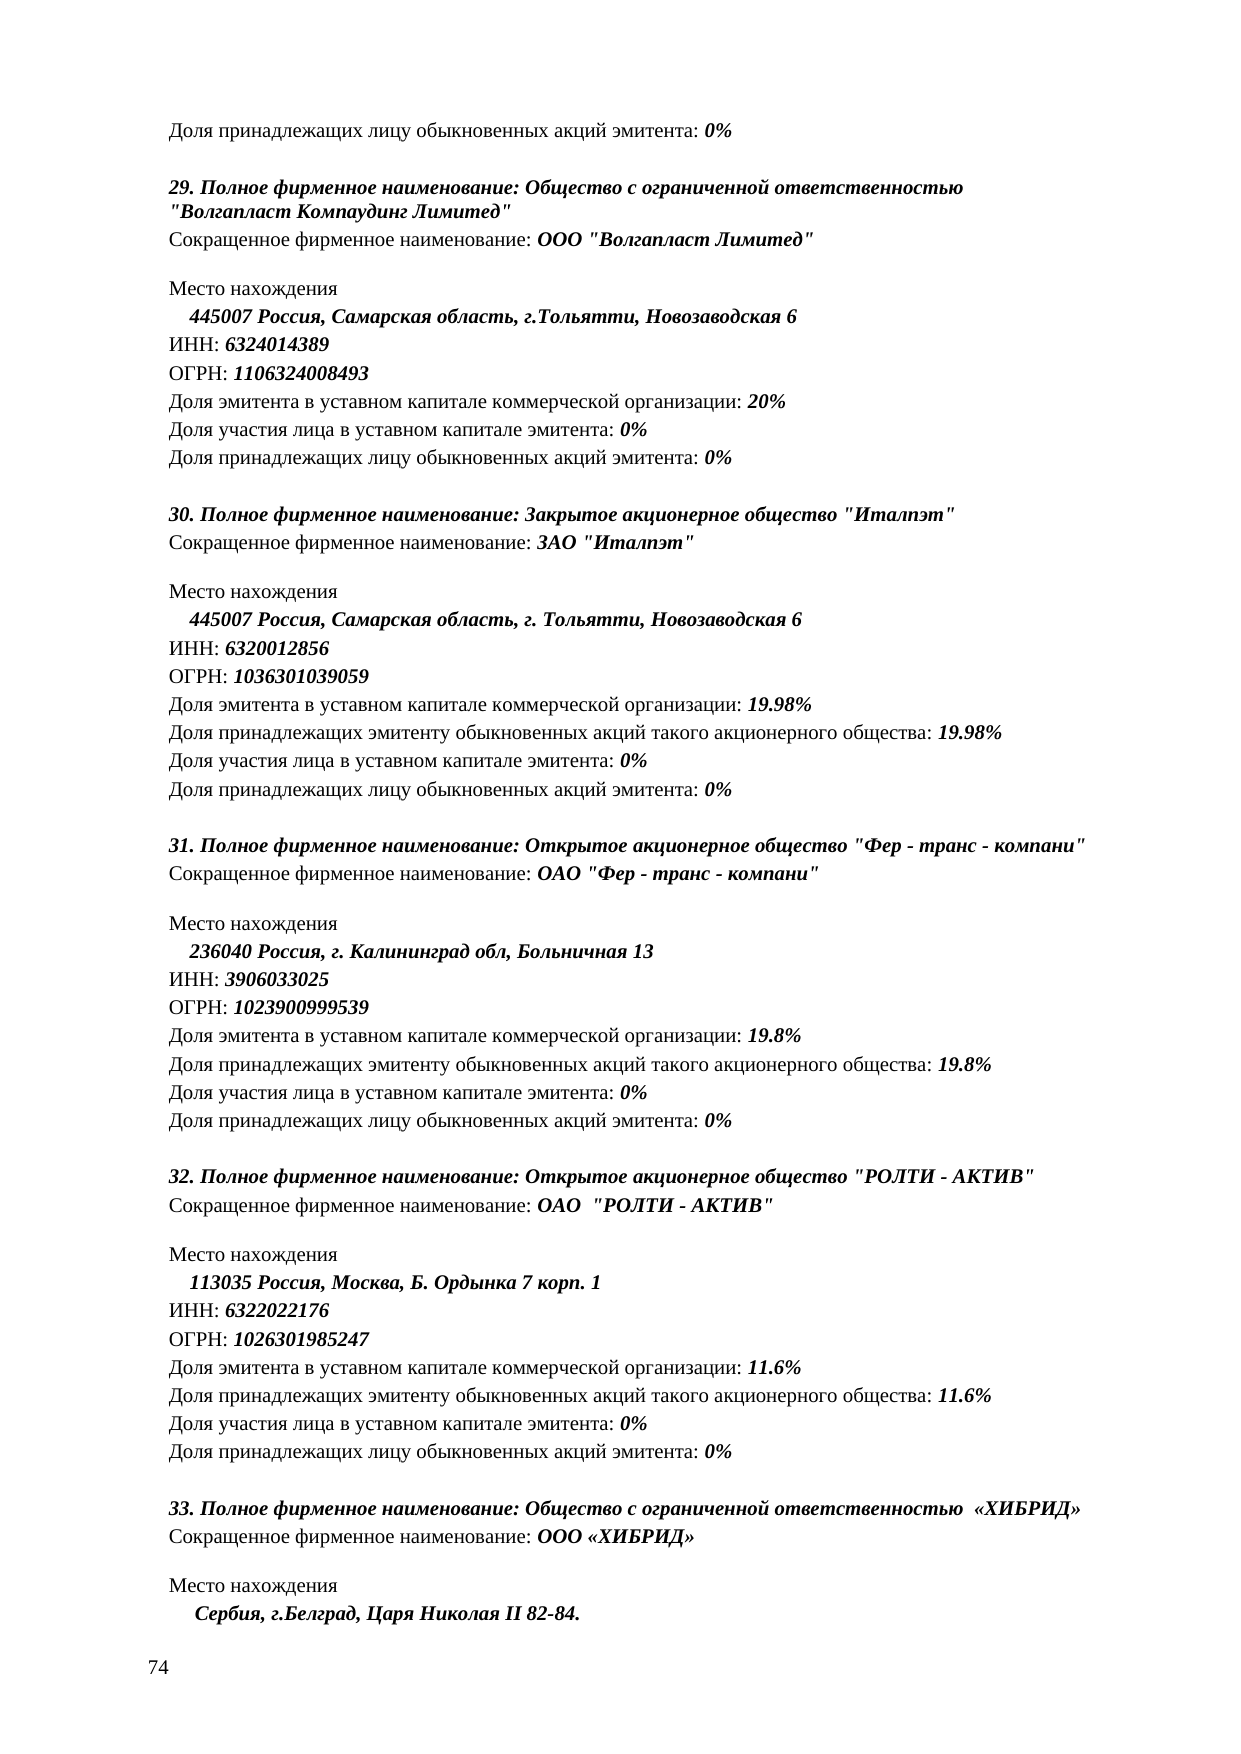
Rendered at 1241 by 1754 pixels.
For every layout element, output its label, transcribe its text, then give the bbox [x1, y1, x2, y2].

subtitle Место нахождения [168, 1242, 1092, 1266]
text Доля участия лица в уставном капитале эмитента: 0% [168, 1411, 1092, 1435]
text Доля участия лица в уставном капитале эмитента: 0% [168, 417, 1092, 441]
text Доля эмитента в уставном капитале коммерческой организации: 20% [168, 389, 1092, 413]
text Сербия, г.Белград, Царя Николая II 82-84. [189, 1601, 1092, 1625]
subtitle Место нахождения [168, 276, 1092, 300]
subtitle Место нахождения [168, 910, 1092, 934]
text ИНН: 3906033025 [168, 967, 1092, 991]
text Доля принадлежащих лицу обыкновенных акций эмитента: 0% [168, 1439, 1092, 1463]
text 29. Полное фирменное наименование: Общество с ограниченной ответственностью "Волгапласт Компаудинг Лимитед" [168, 174, 1092, 223]
text Доля принадлежащих эмитенту обыкновенных акций такого акционерного общества: 19.8% [168, 1052, 1092, 1076]
text Сокращенное фирменное наименование: ОАО "РОЛТИ - АКТИВ" [168, 1193, 1092, 1217]
text ОГРН: 1106324008493 [168, 361, 1092, 385]
text Доля эмитента в уставном капитале коммерческой организации: 11.6% [168, 1355, 1092, 1379]
text 32. Полное фирменное наименование: Открытое акционерное общество "РОЛТИ - АКТИВ" [168, 1164, 1092, 1188]
subtitle Место нахождения [168, 579, 1092, 603]
text Сокращенное фирменное наименование: ОАО "Фер - транс - компани" [168, 861, 1092, 885]
subtitle Место нахождения [168, 1573, 1092, 1597]
text 31. Полное фирменное наименование: Открытое акционерное общество "Фер - транс - компани" [168, 833, 1092, 857]
text 33. Полное фирменное наименование: Общество с ограниченной ответственностью «ХИБРИД» [168, 1496, 1092, 1520]
text ИНН: 6320012856 [168, 636, 1092, 659]
text 30. Полное фирменное наименование: Закрытое акционерное общество "Италпэт" [168, 502, 1092, 526]
text Сокращенное фирменное наименование: ООО "Волгапласт Лимитед" [168, 227, 1092, 251]
text ИНН: 6324014389 [168, 332, 1092, 356]
text 113035 Россия, Москва, Б. Ордынка 7 корп. 1 [189, 1270, 1092, 1294]
text Доля принадлежащих лицу обыкновенных акций эмитента: 0% [168, 445, 1092, 469]
text Доля принадлежащих эмитенту обыкновенных акций такого акционерного общества: 11.6% [168, 1383, 1092, 1407]
text 236040 Россия, г. Калининград обл, Больничная 13 [189, 939, 1092, 963]
text Сокращенное фирменное наименование: ЗАО "Италпэт" [168, 530, 1092, 554]
text ИНН: 6322022176 [168, 1298, 1092, 1322]
text ОГРН: 1026301985247 [168, 1326, 1092, 1351]
text Доля принадлежащих лицу обыкновенных акций эмитента: 0% [168, 1108, 1092, 1132]
text ОГРН: 1036301039059 [168, 664, 1092, 688]
text ОГРН: 1023900999539 [168, 995, 1092, 1019]
text 445007 Россия, Самарская область, г. Тольятти, Новозаводская 6 [189, 607, 1092, 631]
text Доля принадлежащих эмитенту обыкновенных акций такого акционерного общества: 19.98% [168, 720, 1092, 744]
text Доля участия лица в уставном капитале эмитента: 0% [168, 1080, 1092, 1104]
text Доля эмитента в уставном капитале коммерческой организации: 19.8% [168, 1023, 1092, 1047]
text Сокращенное фирменное наименование: ООО «ХИБРИД» [168, 1524, 1092, 1548]
text Доля принадлежащих лицу обыкновенных акций эмитента: 0% [168, 777, 1092, 801]
text Доля эмитента в уставном капитале коммерческой организации: 19.98% [168, 692, 1092, 716]
text 445007 Россия, Самарская область, г.Тольятти, Новозаводская 6 [189, 304, 1092, 328]
text Доля принадлежащих лицу обыкновенных акций эмитента: 0% [168, 118, 1092, 142]
text Доля участия лица в уставном капитале эмитента: 0% [168, 748, 1092, 772]
